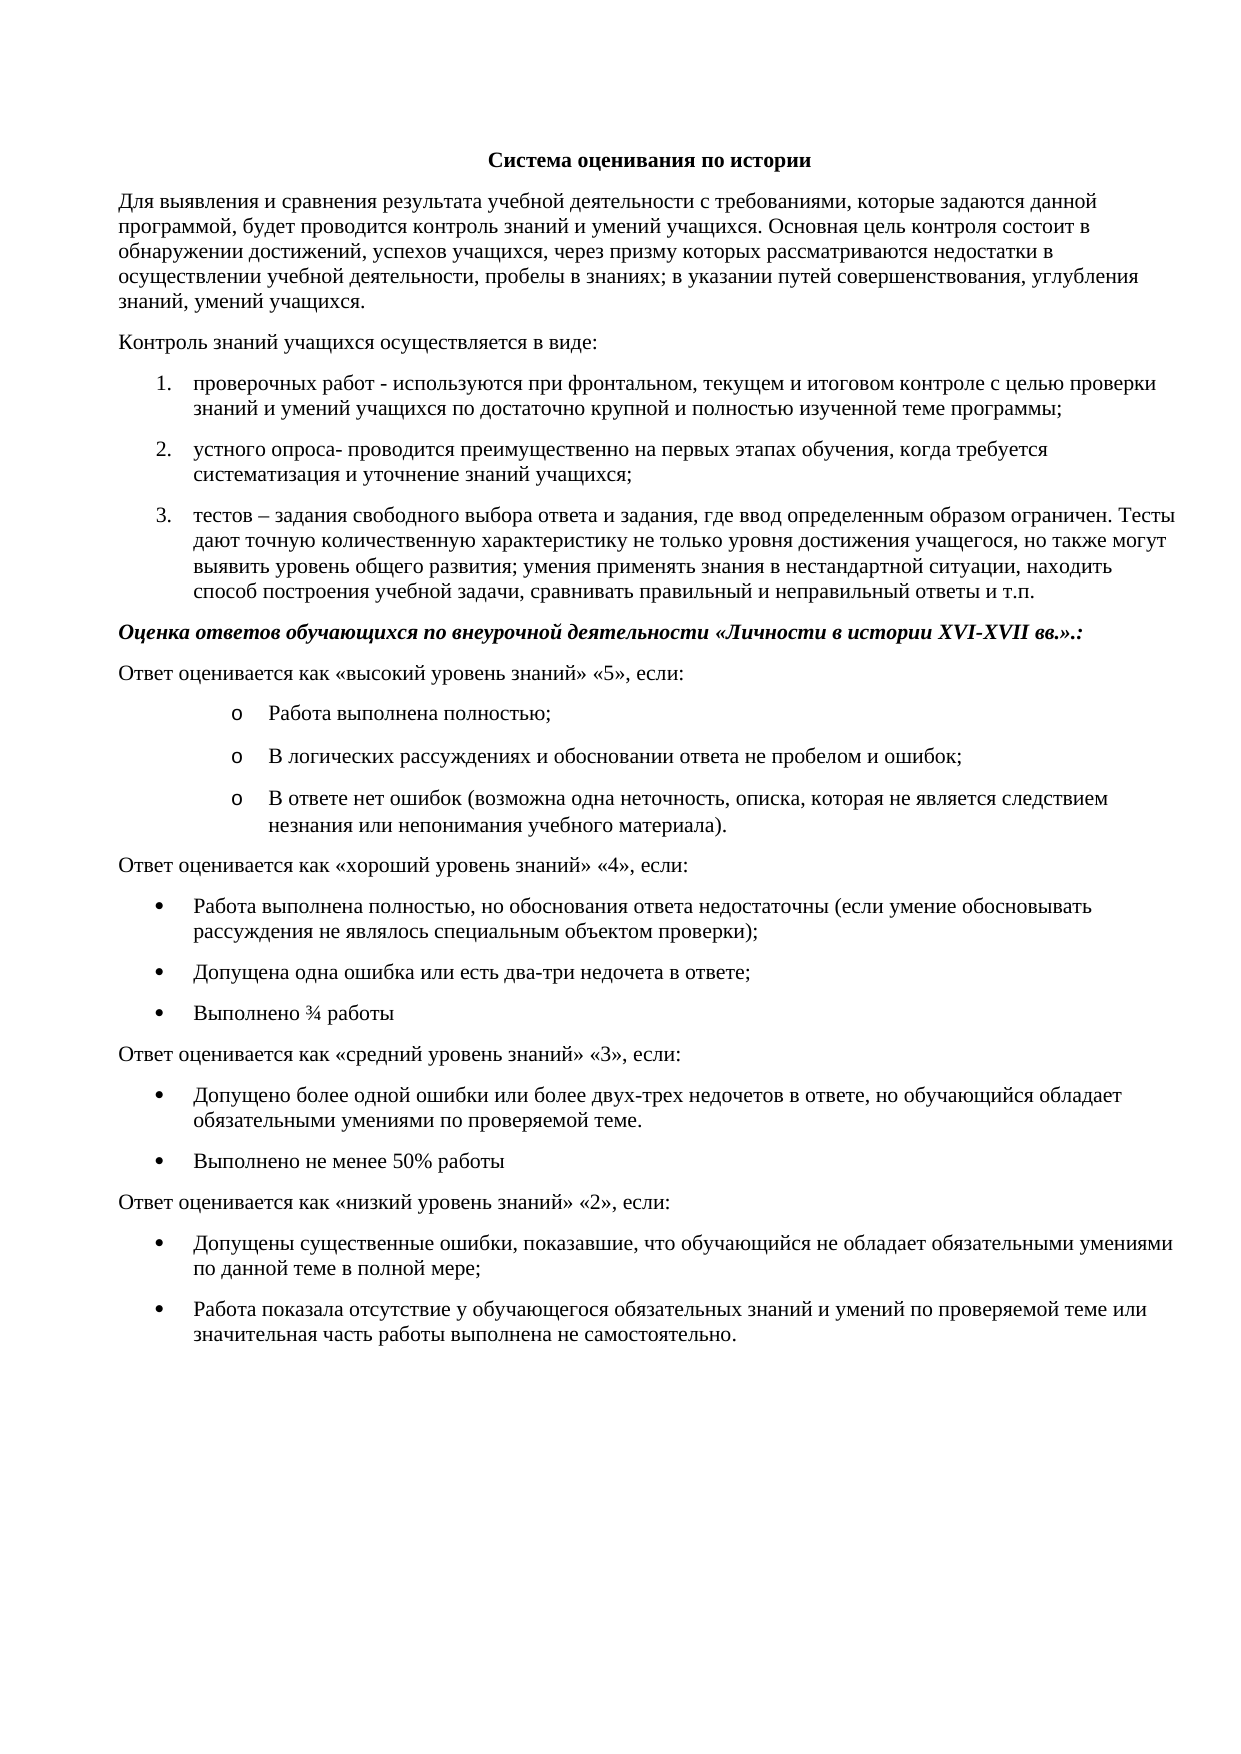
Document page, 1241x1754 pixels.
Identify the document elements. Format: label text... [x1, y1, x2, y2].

list Допущены существенные ошибки, показавшие, что обучающийся не обладает обязательными умениями по данной теме в полной мере; [156, 1229, 1181, 1280]
list Работа выполнена полностью; [231, 700, 1181, 727]
text Контроль знаний учащихся осуществляется в виде: [118, 329, 1181, 354]
list Допущено более одной ошибки или более двух-трех недочетов в ответе, но обучающийся обладает обязательными умениями по проверяемой теме. [156, 1082, 1181, 1132]
list Выполнено ¾ работы [156, 1000, 1181, 1025]
list В ответе нет ошибок (возможна одна неточность, описка, которая не является следствием незнания или непонимания учебного материала). [231, 785, 1181, 837]
text Система оценивания по истории [118, 147, 1181, 172]
text Ответ оценивается как «хороший уровень знаний» «4», если: [118, 852, 1181, 878]
list В логических рассуждениях и обосновании ответа не пробелом и ошибок; [231, 743, 1181, 769]
text Ответ оценивается как «низкий уровень знаний» «2», если: [118, 1189, 1181, 1214]
text Оценка ответов обучающихся по внеурочной деятельности «Личности в истории XVI-XVII вв.».: [118, 619, 1181, 644]
text Для выявления и сравнения результата учебной деятельности с требованиями, которые задаются данной программой, будет проводится контроль знаний и умений учащихся. Основная цель контроля состоит в обнаружении достижений, успехов учащихся, через призму которых рассматриваются недостатки в осуществлении учебной деятельности, пробелы в знаниях; в указании путей совершенствования, углубления знаний, умений учащихся. [118, 188, 1181, 314]
text Ответ оценивается как «высокий уровень знаний» «5», если: [118, 659, 1181, 685]
list тестов – задания свободного выбора ответа и задания, где ввод определенным образом ограничен. Тесты дают точную количественную характеристику не только уровня достижения учащегося, но также могут выявить уровень общего развития; умения применять знания в нестандартной ситуации, находить способ построения учебной задачи, сравнивать правильный и неправильный ответы и т.п. [156, 502, 1181, 603]
list Работа показала отсутствие у обучающегося обязательных знаний и умений по проверяемой теме или значительная часть работы выполнена не самостоятельно. [156, 1296, 1181, 1346]
list проверочных работ - используются при фронтальном, текущем и итоговом контроле с целью проверки знаний и умений учащихся по достаточно крупной и полностью изученной теме программы; [156, 370, 1181, 421]
list устного опроса- проводится преимущественно на первых этапах обучения, когда требуется систематизация и уточнение знаний учащихся; [156, 436, 1181, 487]
text Ответ оценивается как «средний уровень знаний» «3», если: [118, 1041, 1181, 1066]
list Выполнено не менее 50% работы [156, 1148, 1181, 1173]
list Работа выполнена полностью, но обоснования ответа недостаточны (если умение обосновывать рассуждения не являлось специальным объектом проверки); [156, 893, 1181, 944]
list Допущена одна ошибка или есть два-три недочета в ответе; [156, 959, 1181, 984]
